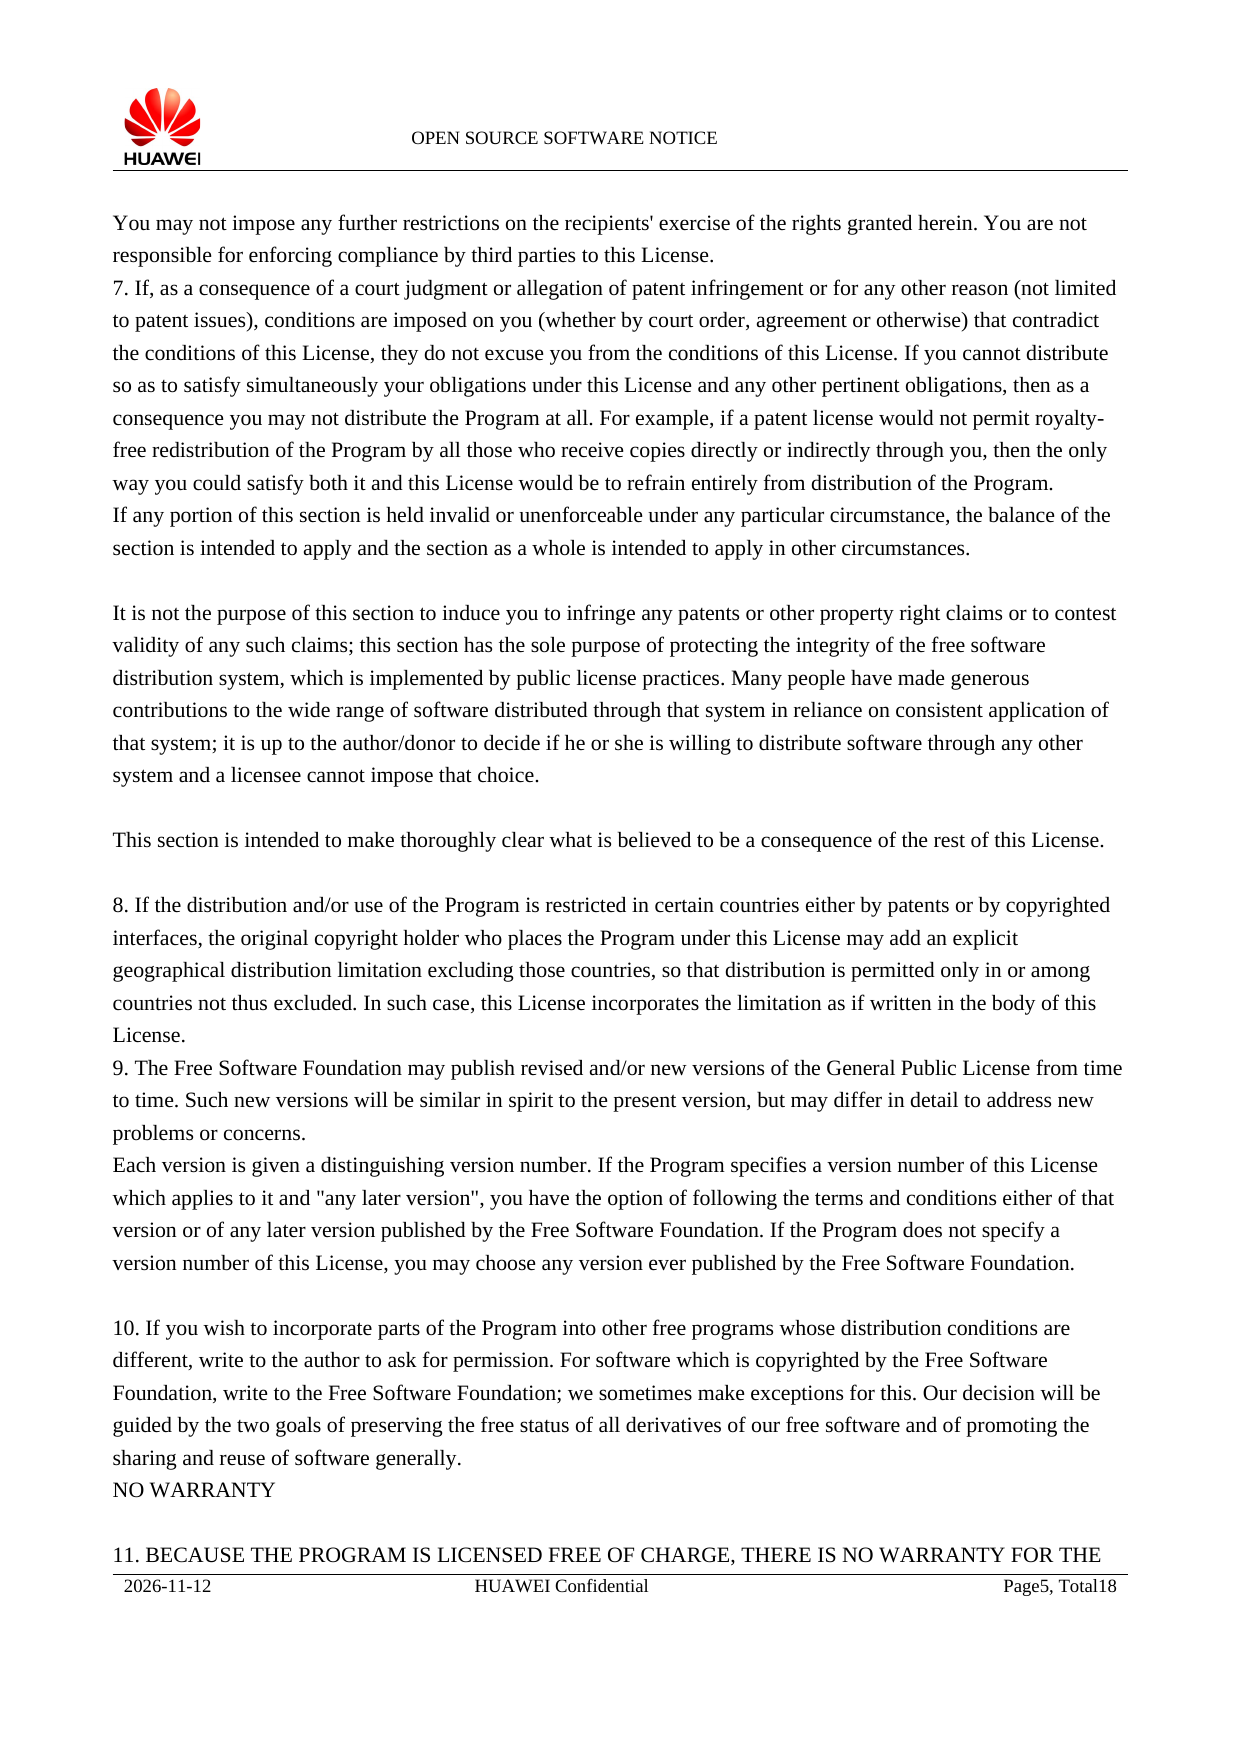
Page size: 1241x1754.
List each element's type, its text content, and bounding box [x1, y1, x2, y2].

picture [124, 88, 201, 165]
